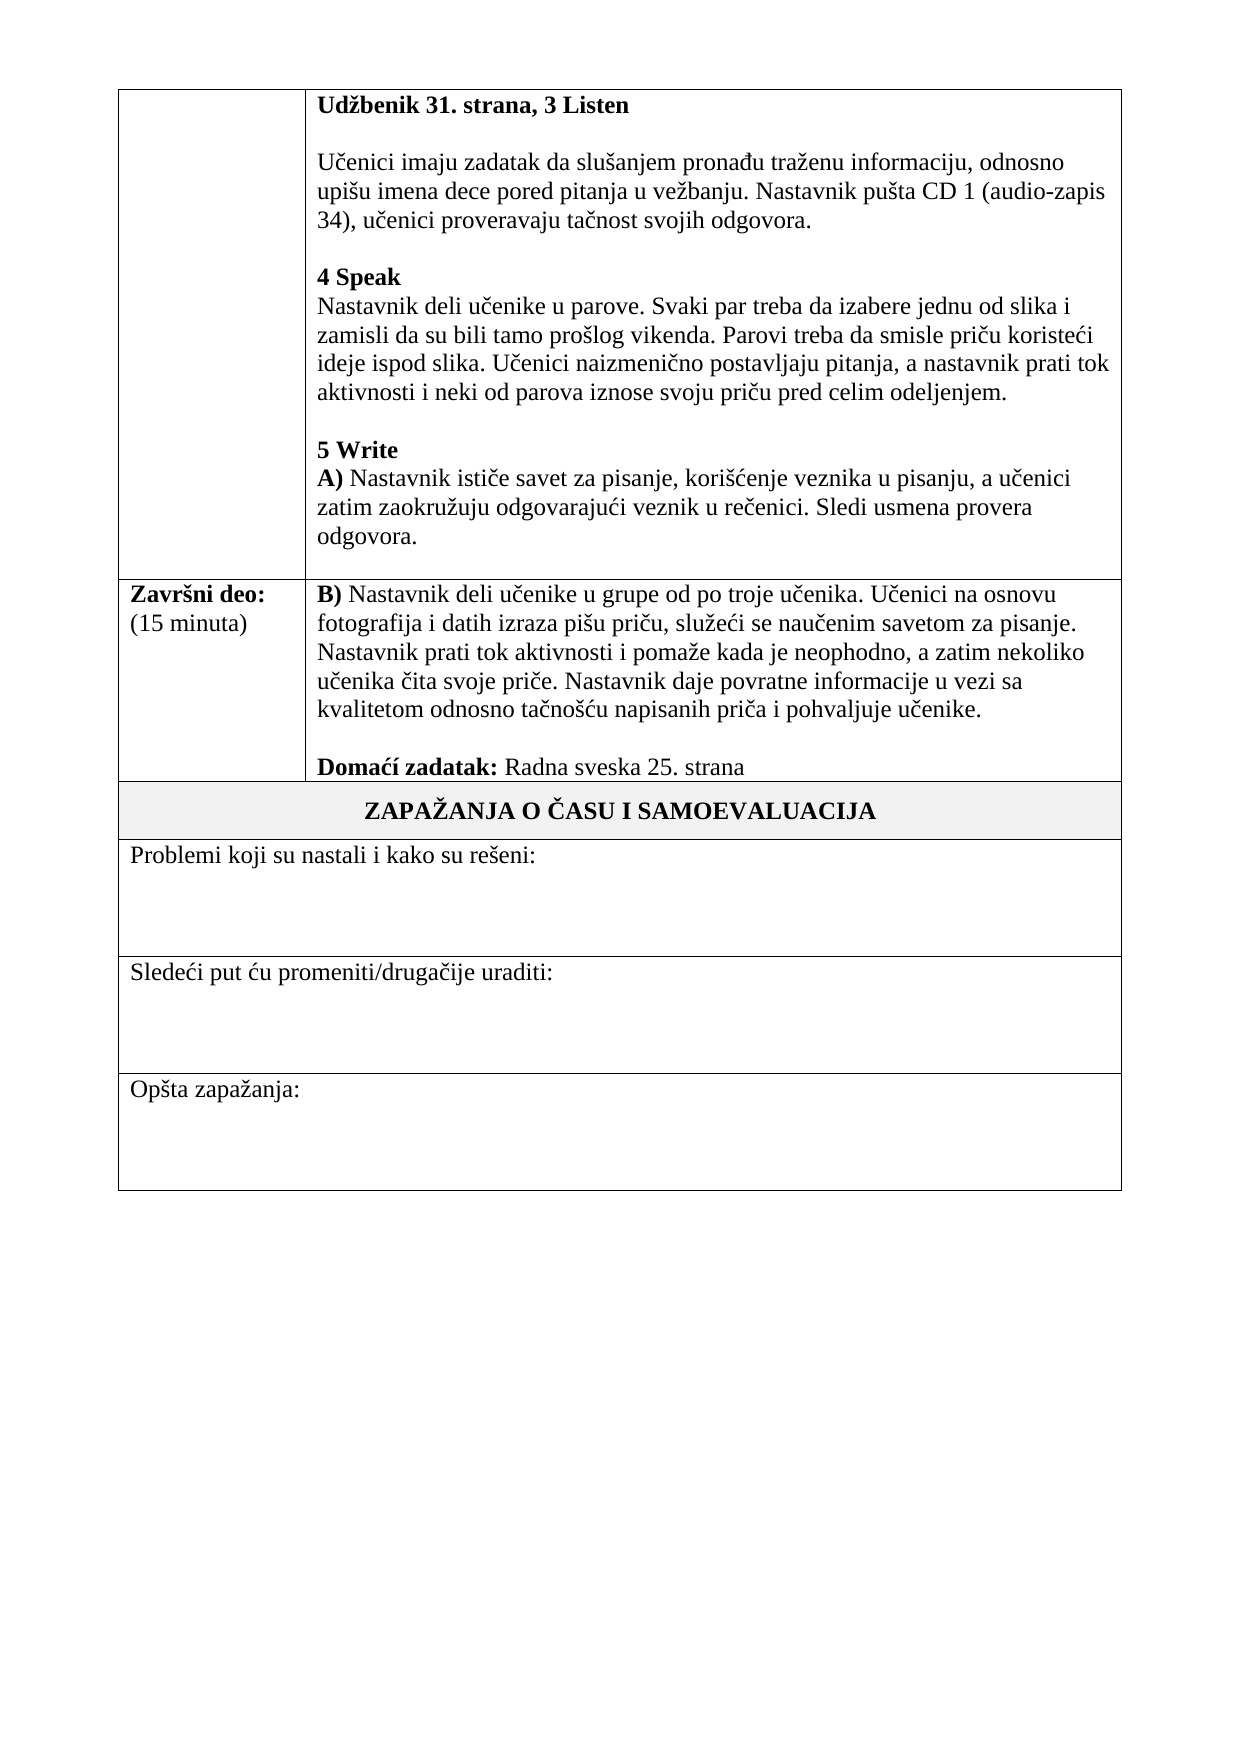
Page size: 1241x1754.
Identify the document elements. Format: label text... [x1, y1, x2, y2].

table_cell Završni deo: (15 minuta) [119, 580, 305, 781]
table_cell B) Nastavnik deli učenike u grupe od po troje učenika. Učenici na osnovu fotografija i datih izraza pišu priču, služeći se naučenim savetom za pisanje. Nastavnik prati tok aktivnosti i pomaže kada je neophodno, a zatim nekoliko učenika čita svoje priče. Nastavnik daje povratne informacije u vezi sa kvalitetom odnosno tačnošću napisanih priča i pohvaljuje učenike. Domaćí zadatak: Radna sveska 25. strana [306, 580, 1121, 781]
table_cell ZAPAŽANJA O ČASU I SAMOEVALUACIJA [119, 782, 1121, 839]
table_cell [119, 90, 305, 578]
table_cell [306, 90, 1121, 578]
table_cell Sledeći put ću promeniti/drugačije uraditi: [119, 957, 1121, 1073]
table_cell Problemi koji su nastali i kako su rešeni: [119, 840, 1121, 956]
table_cell Opšta zapažanja: [119, 1074, 1121, 1190]
